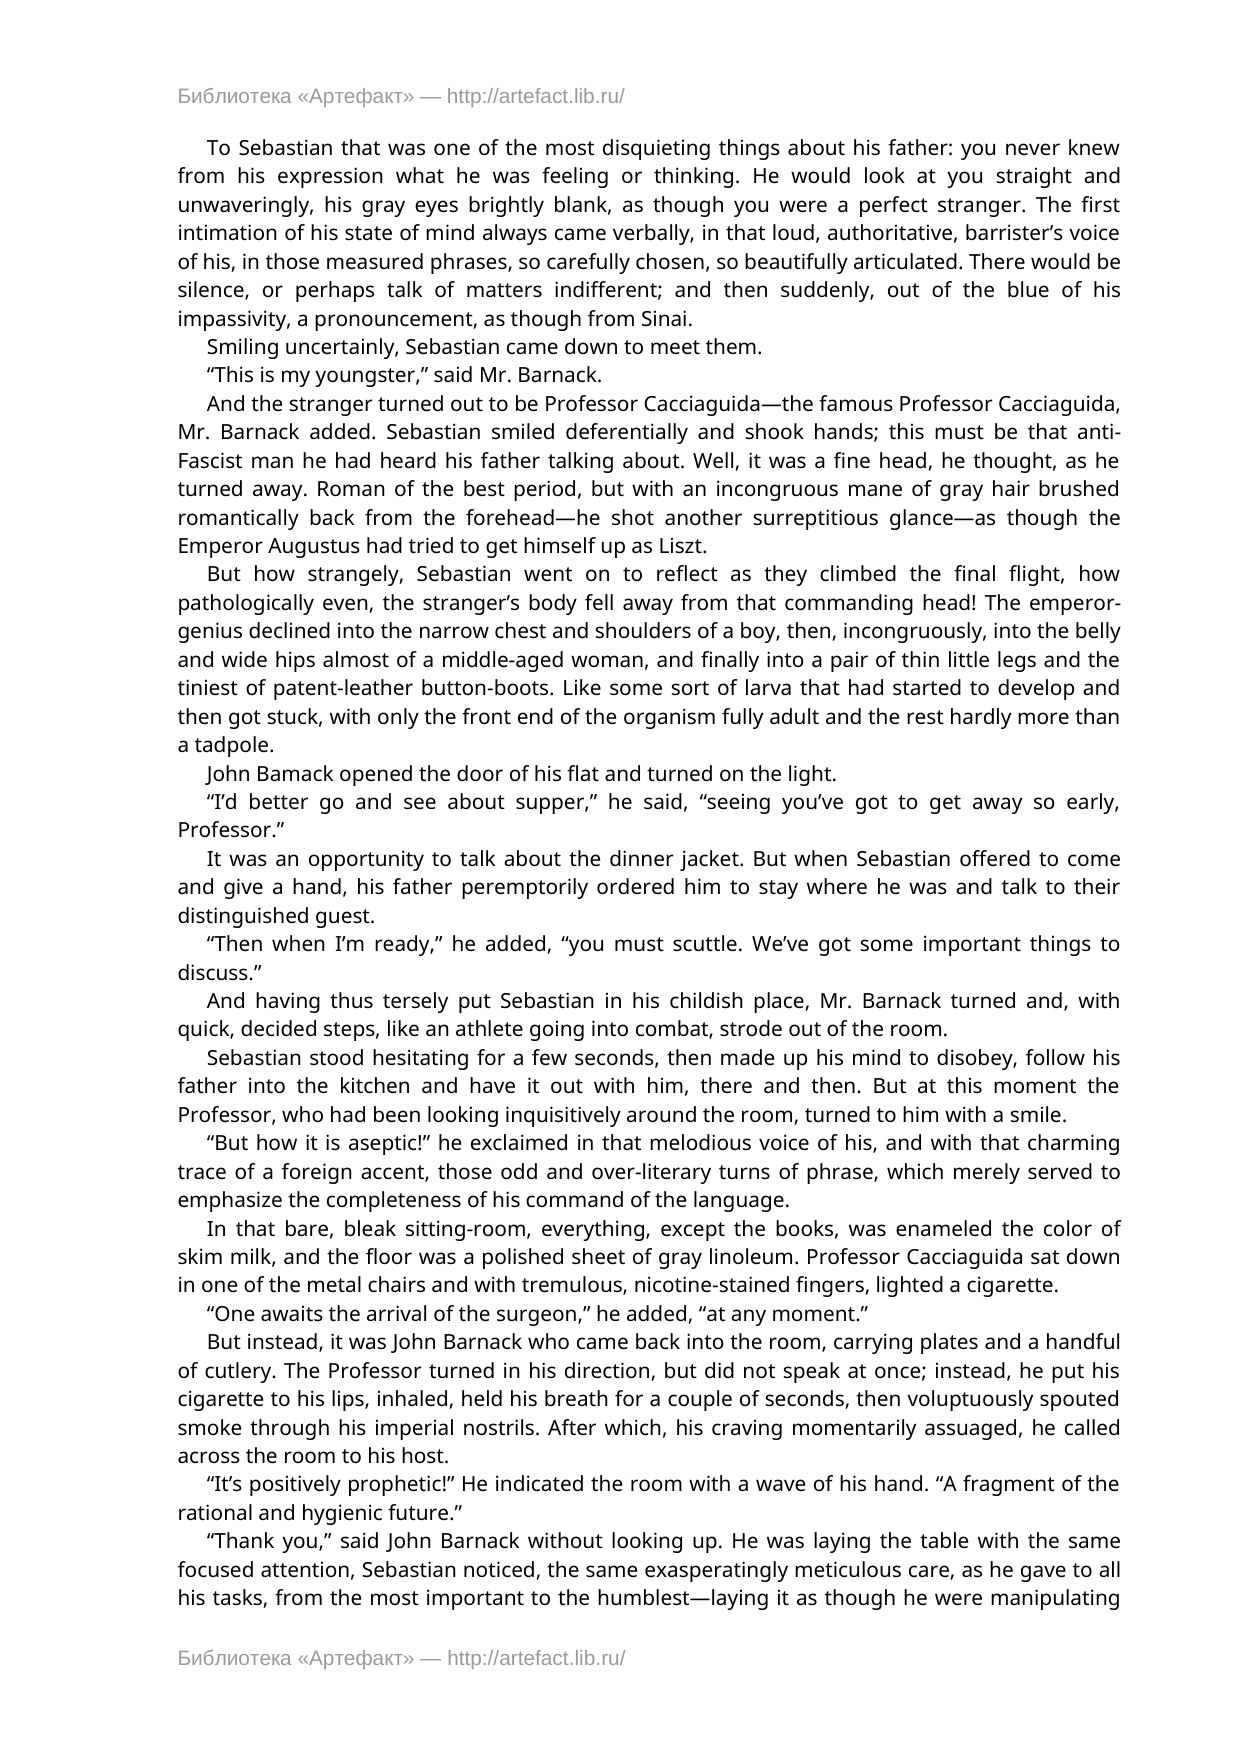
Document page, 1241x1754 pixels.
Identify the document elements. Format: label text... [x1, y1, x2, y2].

text But how strangely, Sebastian went on to reflect as they climbed the final flight, how pathologically even, the stranger’s body fell away from that commanding head! The emperor-genius declined into the narrow chest and shoulders of a boy, then, incongruously, into the belly and wide hips almost of a middle-aged woman, and finally into a pair of thin little legs and the tiniest of patent-leather button-boots. Like some sort of larva that had started to develop and then got stuck, with only the front end of the organism fully adult and the rest hardly more than a tadpole. [177, 559, 1122, 759]
text But instead, it was John Barnack who came back into the room, carrying plates and a handful of cutlery. The Professor turned in his direction, but did not speak at once; instead, he put his cigarette to his lips, inhaled, held his breath for a couple of seconds, then voluptuously spouted smoke through his imperial nostrils. After which, his craving momentarily assuaged, he called across the room to his host. [177, 1327, 1122, 1469]
text Sebastian stood hesitating for a few seconds, then made up his mind to disobey, follow his father into the kitchen and have it out with him, there and then. But at this moment the Professor, who had been looking inquisitively around the room, turned to him with a smile. [177, 1043, 1122, 1128]
text “It’s positively prophetic!” He indicated the room with a wave of his hand. “A fragment of the rational and hygienic future.” [177, 1469, 1122, 1526]
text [177, 1526, 1122, 1612]
text “Then when I’m ready,” he added, “you must scuttle. We’ve got some important things to discuss.” [177, 929, 1122, 986]
text Smiling uncertainly, Sebastian came down to meet them. [177, 332, 1122, 361]
text “I’d better go and see about supper,” he said, “seeing you’ve got to get away so early, Professor.” [177, 787, 1122, 844]
text “This is my youngster,” said Mr. Barnack. [177, 361, 1122, 389]
text “But how it is aseptic!” he exclaimed in that melodious voice of his, and with that charming trace of a foreign accent, those odd and over-literary turns of phrase, which merely served to emphasize the completeness of his command of the language. [177, 1128, 1122, 1214]
text And having thus tersely put Sebastian in his childish place, Mr. Barnack turned and, with quick, decided steps, like an athlete going into combat, strode out of the room. [177, 986, 1122, 1043]
text John Bamack opened the door of his flat and turned on the light. [177, 759, 1122, 787]
text It was an opportunity to talk about the dinner jacket. But when Sebastian offered to come and give a hand, his father peremptorily ordered him to stay where he was and talk to their distinguished guest. [177, 844, 1122, 929]
text In that bare, bleak sitting-room, everything, except the books, was enameled the color of skim milk, and the floor was a polished sheet of gray linoleum. Professor Cacciaguida sat down in one of the metal chairs and with tremulous, nicotine-stained fingers, lighted a cigarette. [177, 1214, 1122, 1299]
text “One awaits the arrival of the surgeon,” he added, “at any moment.” [177, 1299, 1122, 1327]
text To Sebastian that was one of the most disquieting things about his father: you never knew from his expression what he was feeling or thinking. He would look at you straight and unwaveringly, his gray eyes brightly blank, as though you were a perfect stranger. The first intimation of his state of mind always came verbally, in that loud, authoritative, barrister’s voice of his, in those measured phrases, so carefully chosen, so beautifully articulated. There would be silence, or perhaps talk of matters indifferent; and then suddenly, out of the blue of his impassivity, a pronouncement, as though from Sinai. [177, 133, 1122, 332]
text And the stranger turned out to be Professor Cacciaguida—the famous Professor Cacciaguida, Mr. Barnack added. Sebastian smiled deferentially and shook hands; this must be that anti-Fascist man he had heard his father talking about. Well, it was a fine head, he thought, as he turned away. Roman of the best period, but with an incongruous mane of gray hair brushed romantically back from the forehead—he shot another surreptitious glance—as though the Emperor Augustus had tried to get himself up as Liszt. [177, 389, 1122, 559]
